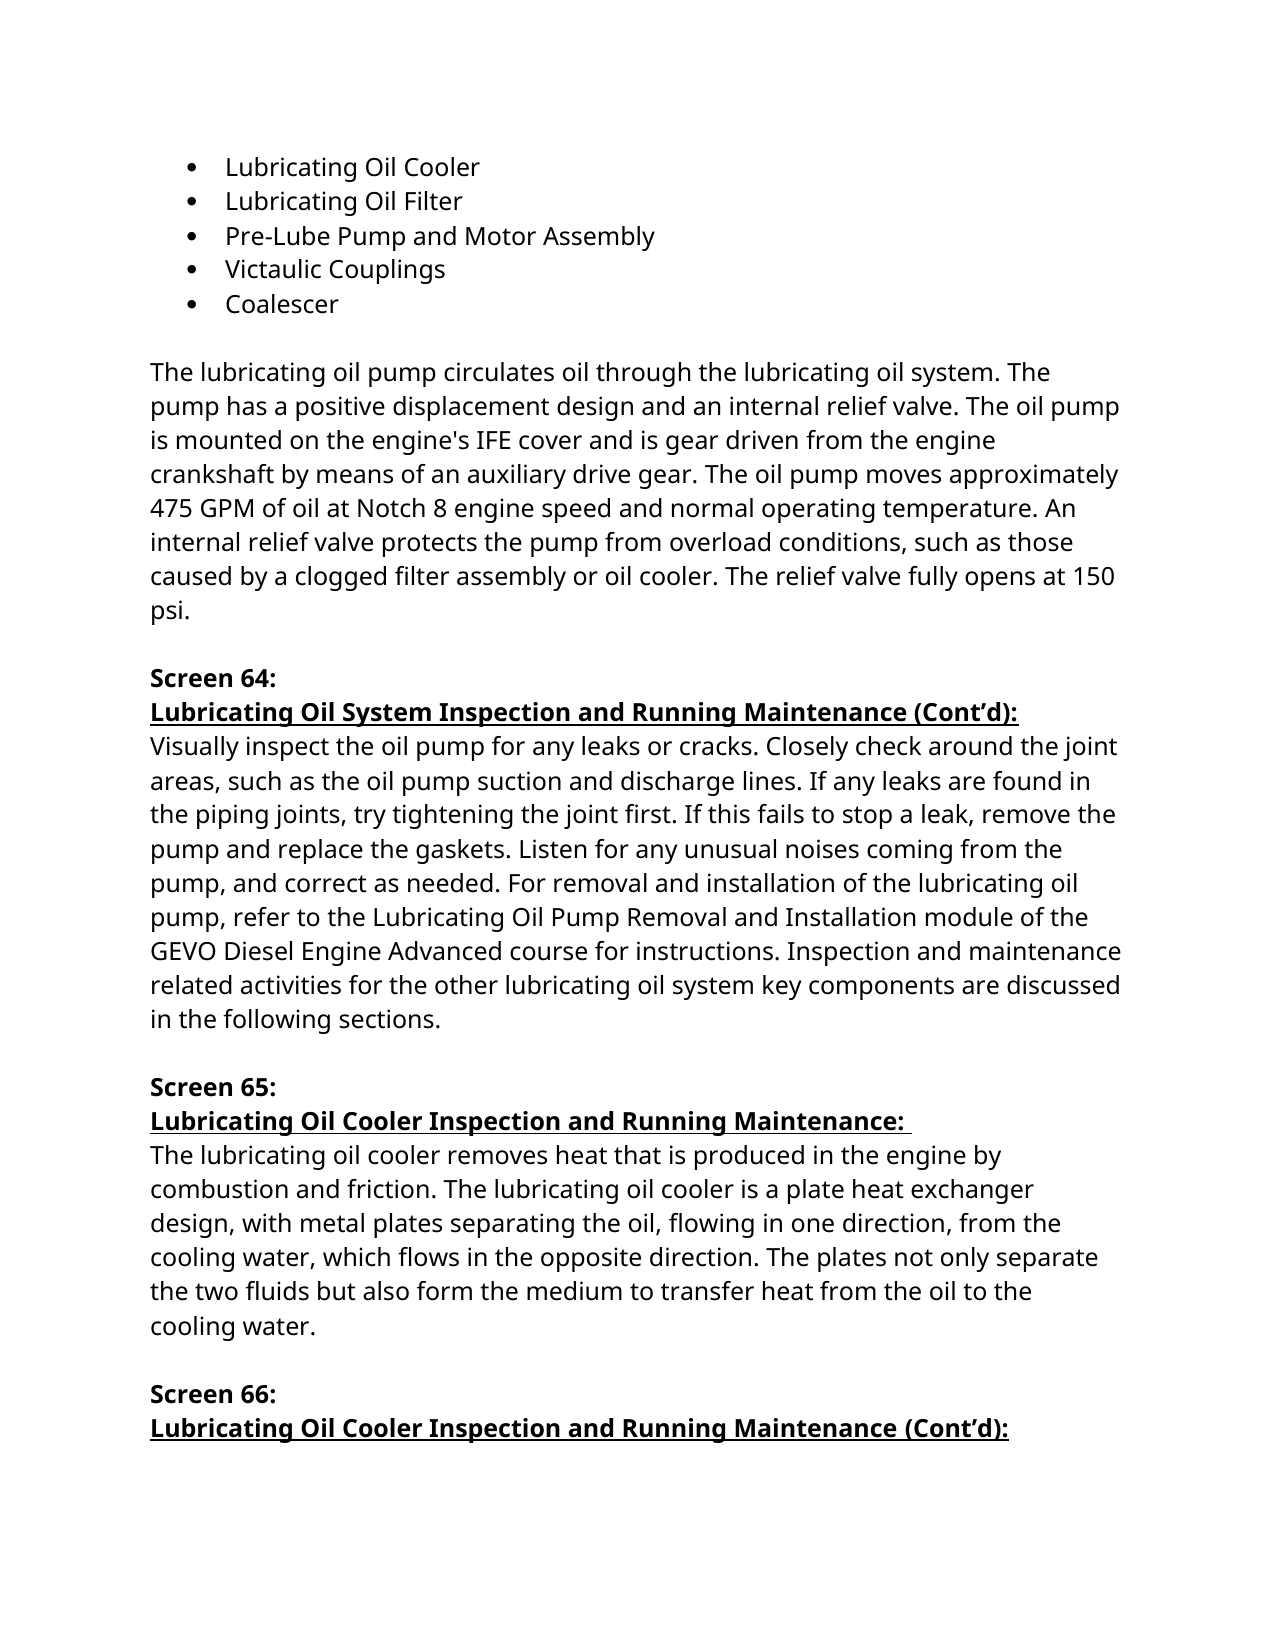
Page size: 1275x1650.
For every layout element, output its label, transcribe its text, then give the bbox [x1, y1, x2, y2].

list Lubricating Oil Filter [187, 184, 1125, 218]
text Screen 64: [150, 661, 1125, 695]
text Screen 65: [150, 1070, 1125, 1104]
text The lubricating oil pump circulates oil through the lubricating oil system. The pump has a positive displacement design and an internal relief valve. The oil pump is mounted on the engine's IFE cover and is gear driven from the engine crankshaft by means of an auxiliary drive gear. The oil pump moves approximately 475 GPM of oil at Notch 8 engine speed and normal operating temperature. An internal relief valve protects the pump from overload conditions, such as those caused by a clogged filter assembly or oil cooler. The relief valve fully opens at 150 psi. [150, 354, 1125, 627]
list Coalescer [187, 286, 1125, 320]
list Victaulic Couplings [187, 252, 1125, 286]
list Lubricating Oil Cooler [187, 150, 1125, 184]
text Lubricating Oil Cooler Inspection and Running Maintenance (Cont’d): [150, 1410, 1125, 1444]
text Lubricating Oil System Inspection and Running Maintenance (Cont’d): [150, 695, 1125, 729]
text Lubricating Oil Cooler Inspection and Running Maintenance: [150, 1104, 1125, 1138]
list Pre-Lube Pump and Motor Assembly [187, 218, 1125, 252]
text Screen 66: [150, 1376, 1125, 1410]
text Visually inspect the oil pump for any leaks or cracks. Closely check around the joint areas, such as the oil pump suction and discharge lines. If any leaks are found in the piping joints, try tightening the joint first. If this fails to stop a leak, remove the pump and replace the gaskets. Listen for any unusual noises coming from the pump, and correct as needed. For removal and installation of the lubricating oil pump, refer to the Lubricating Oil Pump Removal and Installation module of the GEVO Diesel Engine Advanced course for instructions. Inspection and maintenance related activities for the other lubricating oil system key components are discussed in the following sections. [150, 729, 1125, 1036]
text The lubricating oil cooler removes heat that is produced in the engine by combustion and friction. The lubricating oil cooler is a plate heat exchanger design, with metal plates separating the oil, flowing in one direction, from the cooling water, which flows in the opposite direction. The plates not only separate the two fluids but also form the medium to transfer heat from the oil to the cooling water. [150, 1138, 1125, 1342]
